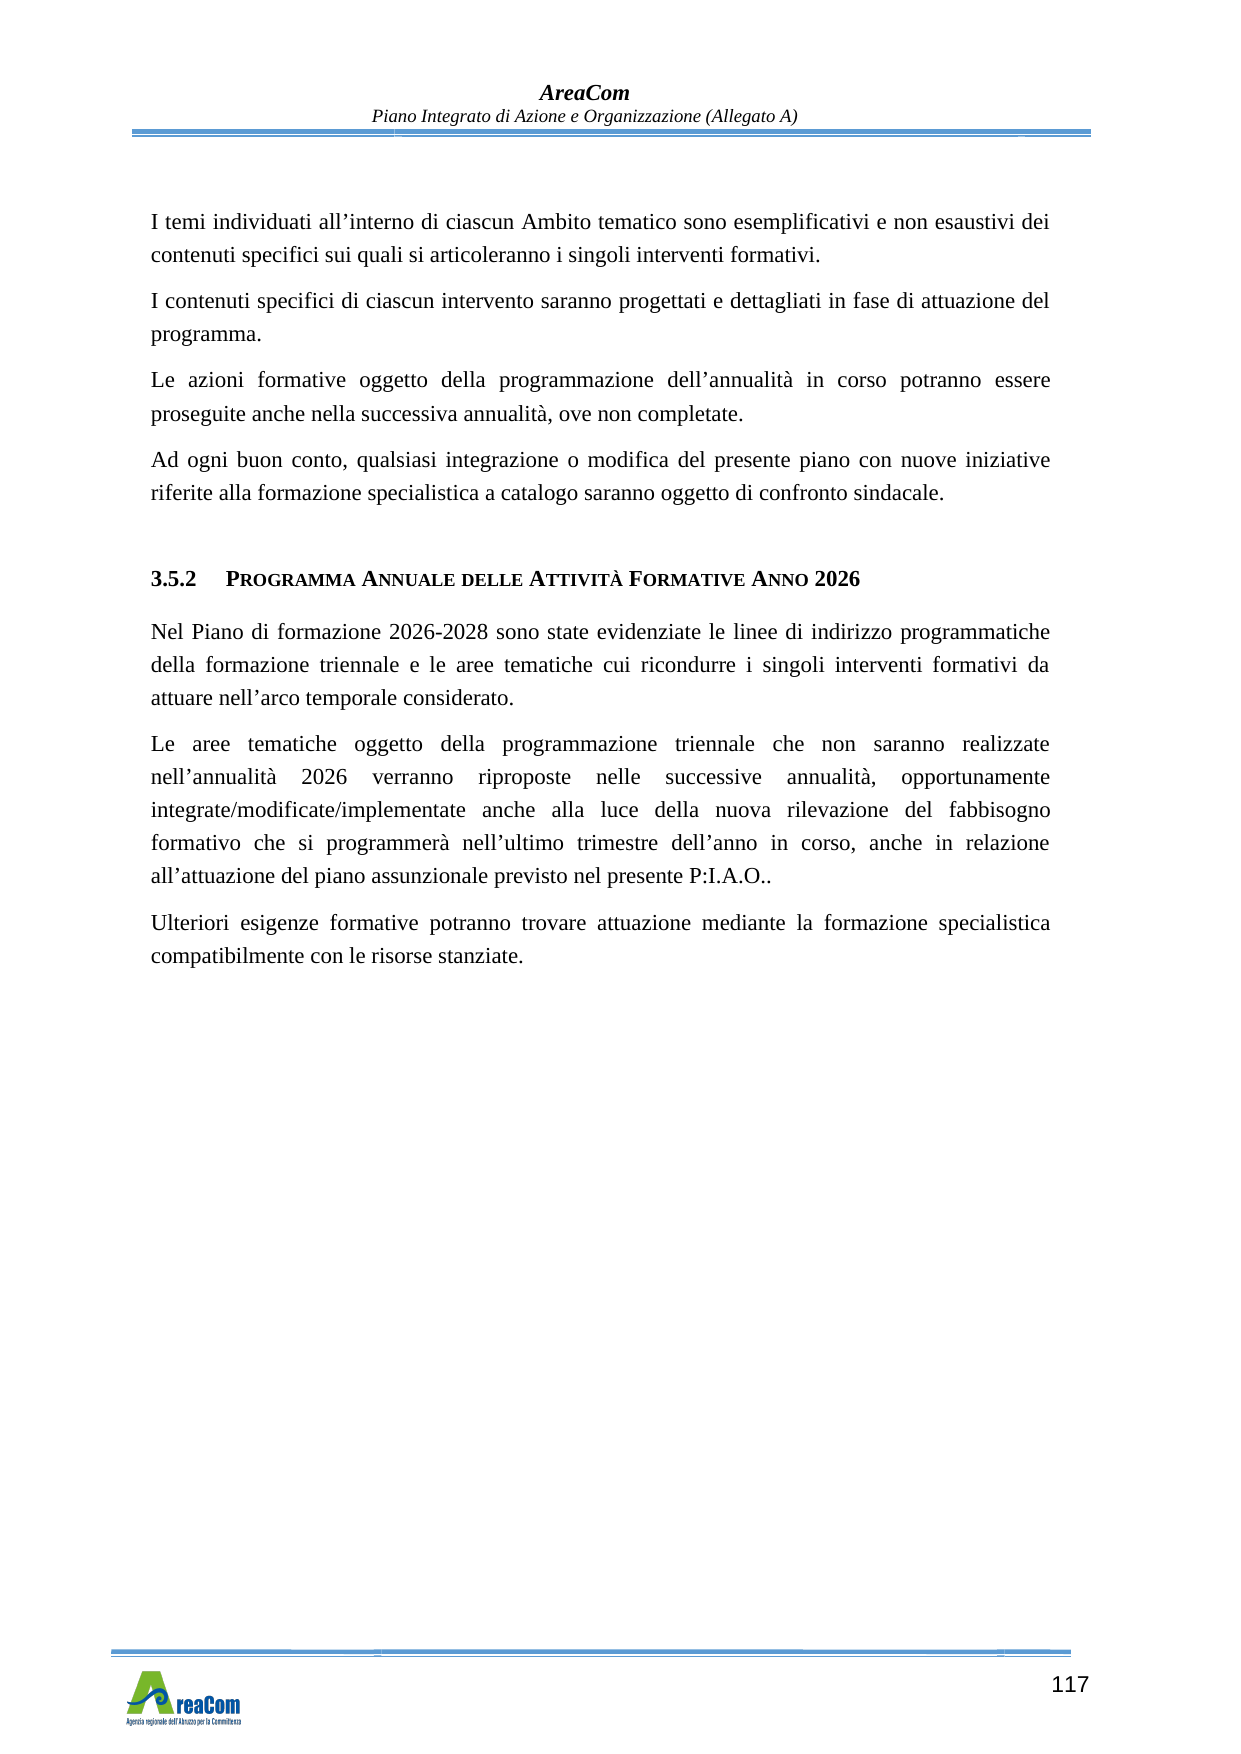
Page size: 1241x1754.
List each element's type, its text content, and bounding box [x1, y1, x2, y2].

subtitle Programma Annuale delle Attività Formative Anno 2026 [151, 565, 1065, 592]
picture [121, 1668, 247, 1728]
text Nel Piano di formazione 2026-2028 sono state evidenziate le linee di indirizzo programmatiche della formazione triennale e le aree tematiche cui ricondurre i singoli interventi formativi da attuare nell’arco temporale considerato. [151, 618, 1052, 710]
text I temi individuati all’interno di ciascun Ambito tematico sono esemplificativi e non esaustivi dei contenuti specifici sui quali si articoleranno i singoli interventi formativi. [151, 208, 1052, 267]
text Ad ogni buon conto, qualsiasi integrazione o modifica del presente piano con nuove iniziative riferite alla formazione specialistica a catalogo saranno oggetto di confronto sindacale. [151, 446, 1052, 505]
text Le aree tematiche oggetto della programmazione triennale che non saranno realizzate nell’annualità 2026 verranno riproposte nelle successive annualità, opportunamente integrate/modificate/implementate anche alla luce della nuova rilevazione del fabbisogno formativo che si programmerà nell’ultimo trimestre dell’anno in corso, anche in relazione all’attuazione del piano assunzionale previsto nel presente P:I.A.O.. [151, 730, 1052, 889]
text Ulteriori esigenze formative potranno trovare attuazione mediante la formazione specialistica compatibilmente con le risorse stanziate. [151, 909, 1052, 968]
text Le azioni formative oggetto della programmazione dell’annualità in corso potranno essere proseguite anche nella successiva annualità, ove non completate. [151, 366, 1052, 426]
text I contenuti specifici di ciascun intervento saranno progettati e dettagliati in fase di attuazione del programma. [151, 287, 1052, 347]
